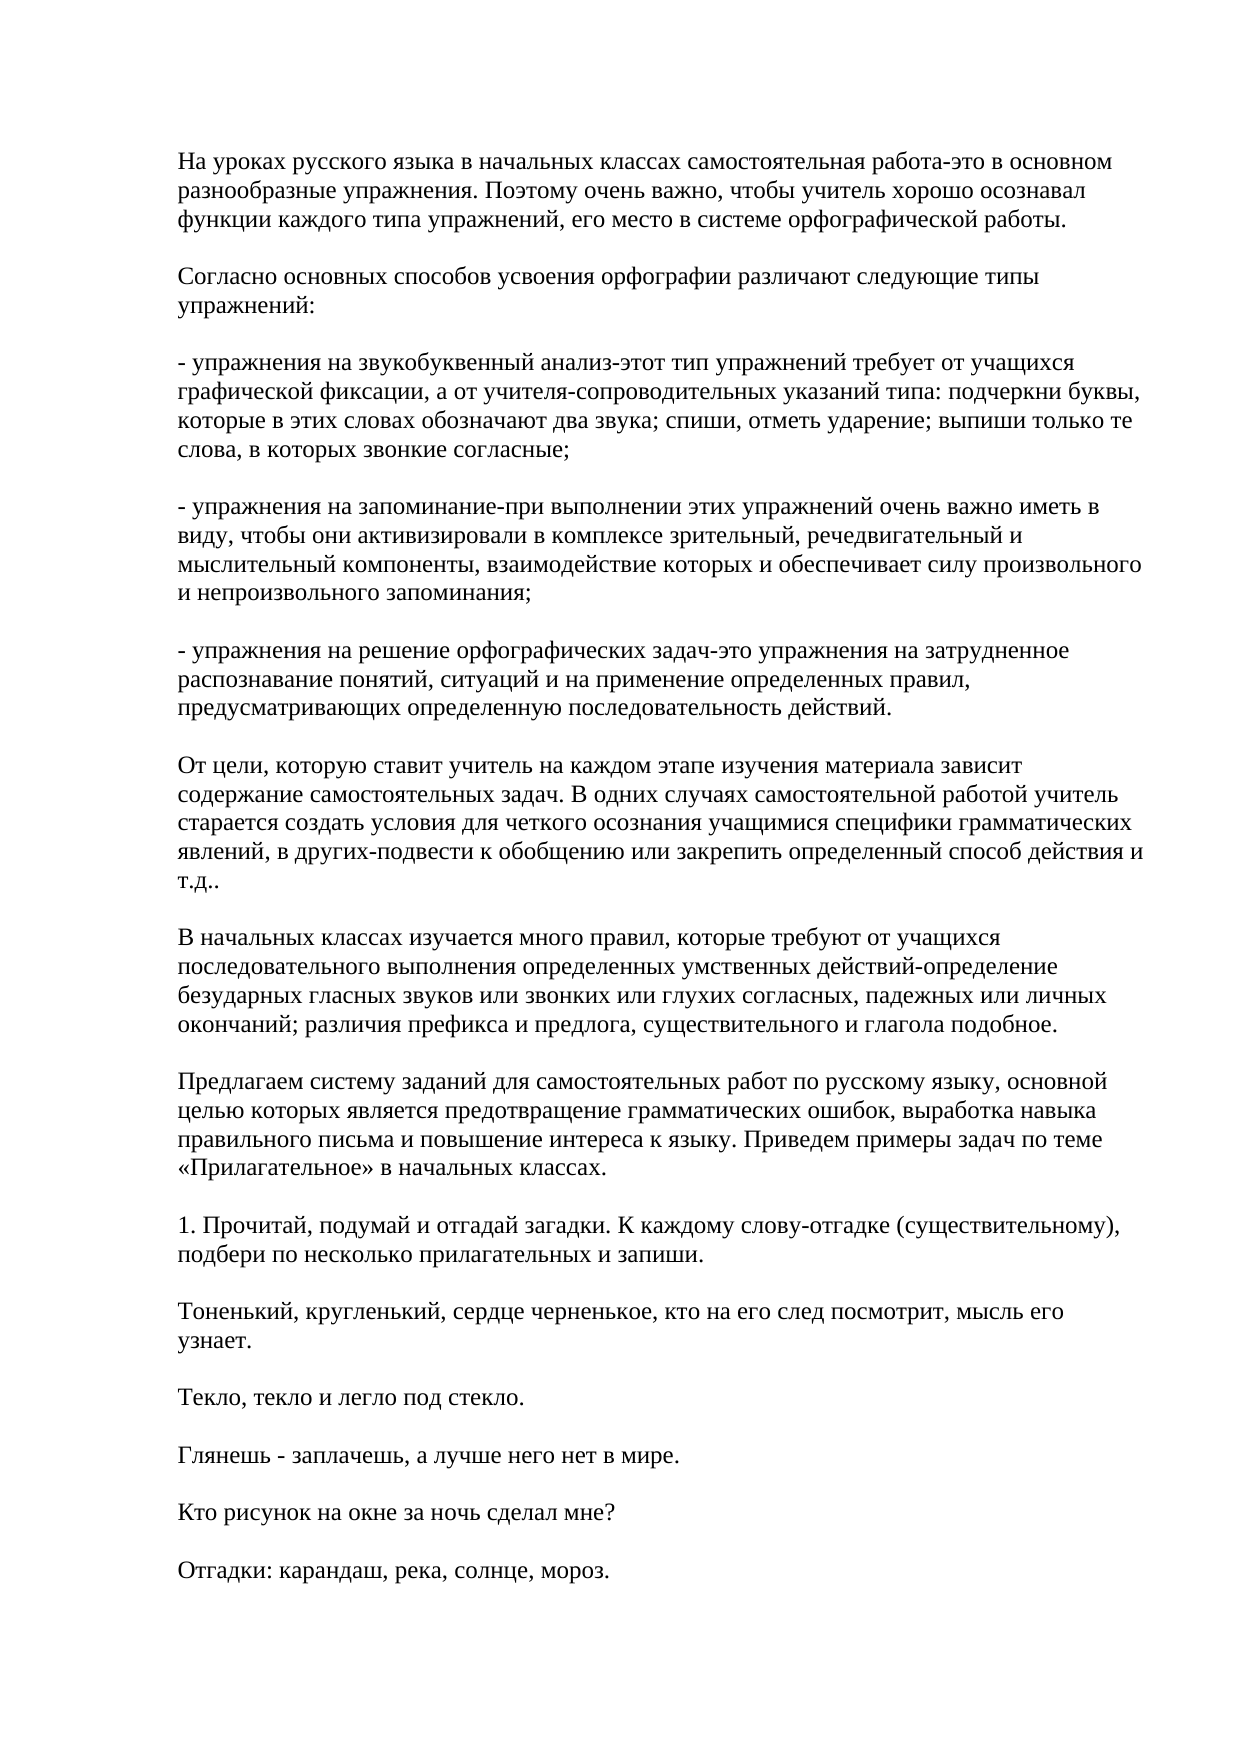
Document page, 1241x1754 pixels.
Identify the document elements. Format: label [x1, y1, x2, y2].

text [177, 146, 1152, 1612]
